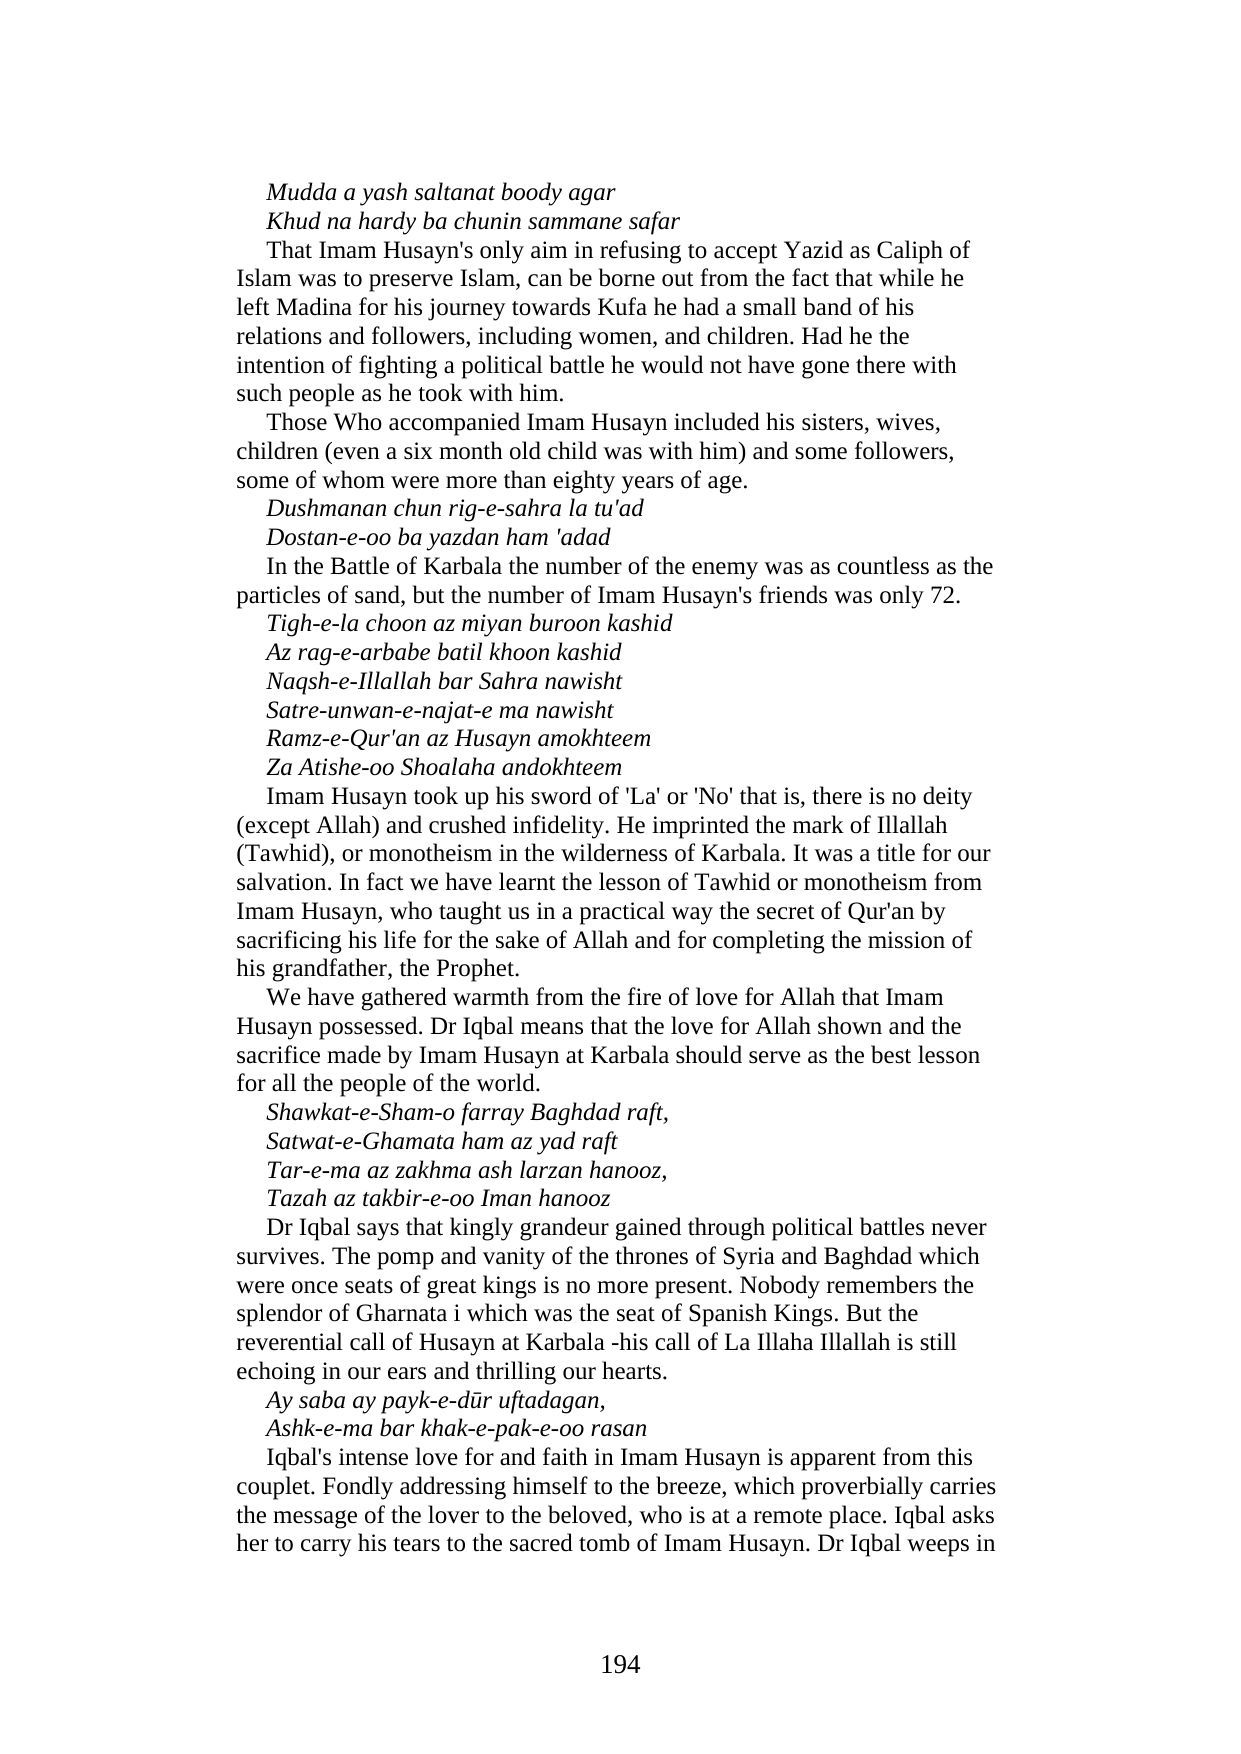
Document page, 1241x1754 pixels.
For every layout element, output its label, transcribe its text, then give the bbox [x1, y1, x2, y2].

text Naqsh-e-Illallah bar Sahra nawisht [236, 666, 1004, 695]
text Tar-e-ma az zakhma ash larzan hanooz, [236, 1155, 1004, 1183]
text Tigh-e-la choon az miyan buroon kashid [236, 608, 1004, 637]
text Iqbal's intense love for and faith in Imam Husayn is apparent from this couplet. Fondly addressing himself to the breeze, which proverbially carries the message of the lover to the beloved, who is at a remote place. Iqbal asks her to carry his tears to the sacred tomb of Imam Husayn. Dr Iqbal weeps in [236, 1442, 1004, 1557]
text Ramz-e-Qur'an az Husayn amokhteem [236, 723, 1004, 752]
text Imam Husayn took up his sword of 'La' or 'No' that is, there is no deity (except Allah) and crushed infidelity. He imprinted the mark of Illallah (Tawhid), or monotheism in the wilderness of Karbala. It was a title for our salvation. In fact we have learnt the lesson of Tawhid or monotheism from Imam Husayn, who taught us in a practical way the secret of Qur'an by sacrificing his life for the sake of Allah and for completing the mission of his grandfather, the Prophet. [236, 781, 1004, 982]
text Dostan-e-oo ba yazdan ham 'adad [236, 522, 1004, 551]
text Those Who accompanied Imam Husayn included his sisters, wives, children (even a six month old child was with him) and some followers, some of whom were more than eighty years of age. [236, 407, 1004, 493]
text Ashk-e-ma bar khak-e-pak-e-oo rasan [236, 1413, 1004, 1442]
text Satwat-e-Ghamata ham az yad raft [236, 1126, 1004, 1155]
text Mudda a yash saltanat boody agar [236, 177, 1004, 206]
text Satre-unwan-e-najat-e ma nawisht [236, 695, 1004, 723]
text In the Battle of Karbala the number of the enemy was as countless as the particles of sand, but the number of Imam Husayn's friends was only 72. [236, 551, 1004, 608]
text Shawkat-e-Sham-o farray Baghdad raft, [236, 1097, 1004, 1126]
text We have gathered warmth from the fire of love for Allah that Imam Husayn possessed. Dr Iqbal means that the love for Allah shown and the sacrifice made by Imam Husayn at Karbala should serve as the best lesson for all the people of the world. [236, 982, 1004, 1097]
text Tazah az takbir-e-oo Iman hanooz [236, 1183, 1004, 1212]
text Khud na hardy ba chunin sammane safar [236, 206, 1004, 235]
text Za Atishe-oo Shoalaha andokhteem [236, 752, 1004, 781]
text Dushmanan chun rig-e-sahra la tu'ad [236, 493, 1004, 522]
text That Imam Husayn's only aim in refusing to accept Yazid as Caliph of Islam was to preserve Islam, can be borne out from the fact that while he left Madina for his journey towards Kufa he had a small band of his relations and followers, including women, and children. Had he the intention of fighting a political battle he would not have gone there with such people as he took with him. [236, 235, 1004, 407]
text Ay saba ay payk-e-dūr uftadagan, [236, 1385, 1004, 1413]
text Az rag-e-arbabe batil khoon kashid [236, 637, 1004, 666]
text Dr Iqbal says that kingly grandeur gained through political battles never survives. The pomp and vanity of the thrones of Syria and Baghdad which were once seats of great kings is no more present. Nobody remembers the splendor of Gharnata i which was the seat of Spanish Kings. But the reverential call of Husayn at Karbala -his call of La Illaha Illallah is still echoing in our ears and thrilling our hearts. [236, 1212, 1004, 1385]
